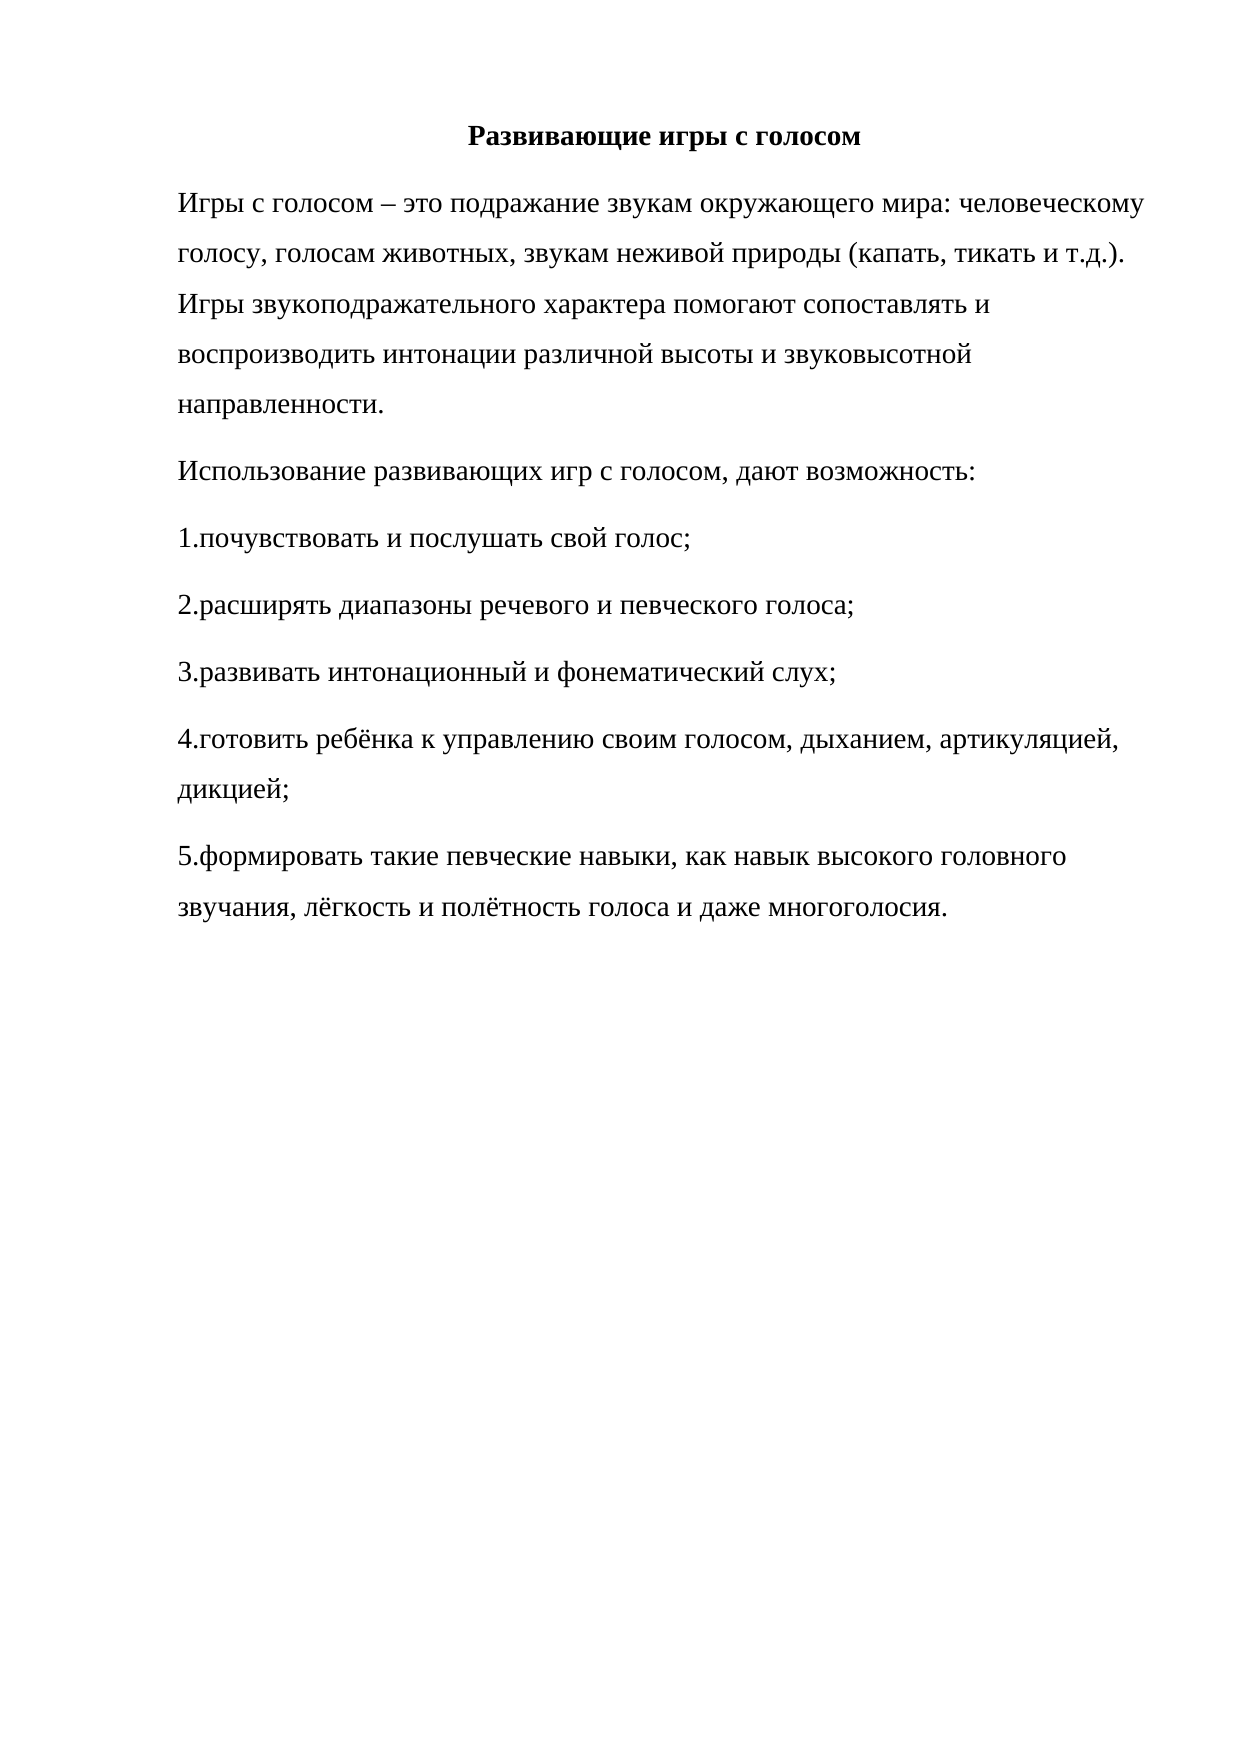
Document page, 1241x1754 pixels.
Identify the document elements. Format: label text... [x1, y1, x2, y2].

text 5.формировать такие певческие навыки, как навык высокого головного звучания, лёгкость и полётность голоса и даже многоголосия. [177, 838, 1152, 922]
text 4.готовить ребёнка к управлению своим голосом, дыханием, артикуляцией, дикцией; [177, 721, 1152, 805]
text 3.развивать интонационный и фонематический слух; [177, 654, 1152, 688]
text 2.расширять диапазоны речевого и певческого голоса; [177, 587, 1152, 621]
text Использование развивающих игр с голосом, дают возможность: [177, 453, 1152, 487]
text 1.почувствовать и послушать свой голос; [177, 520, 1152, 554]
text Игры с голосом – это подражание звукам окружающего мира: человеческому голосу, голосам животных, звукам неживой природы (капать, тикать и т.д.). Игры звукоподражательного характера помогают сопоставлять и воспроизводить интонации различной высоты и звуковысотной направленности. [177, 185, 1152, 420]
text Развивающие игры с голосом [177, 118, 1152, 152]
